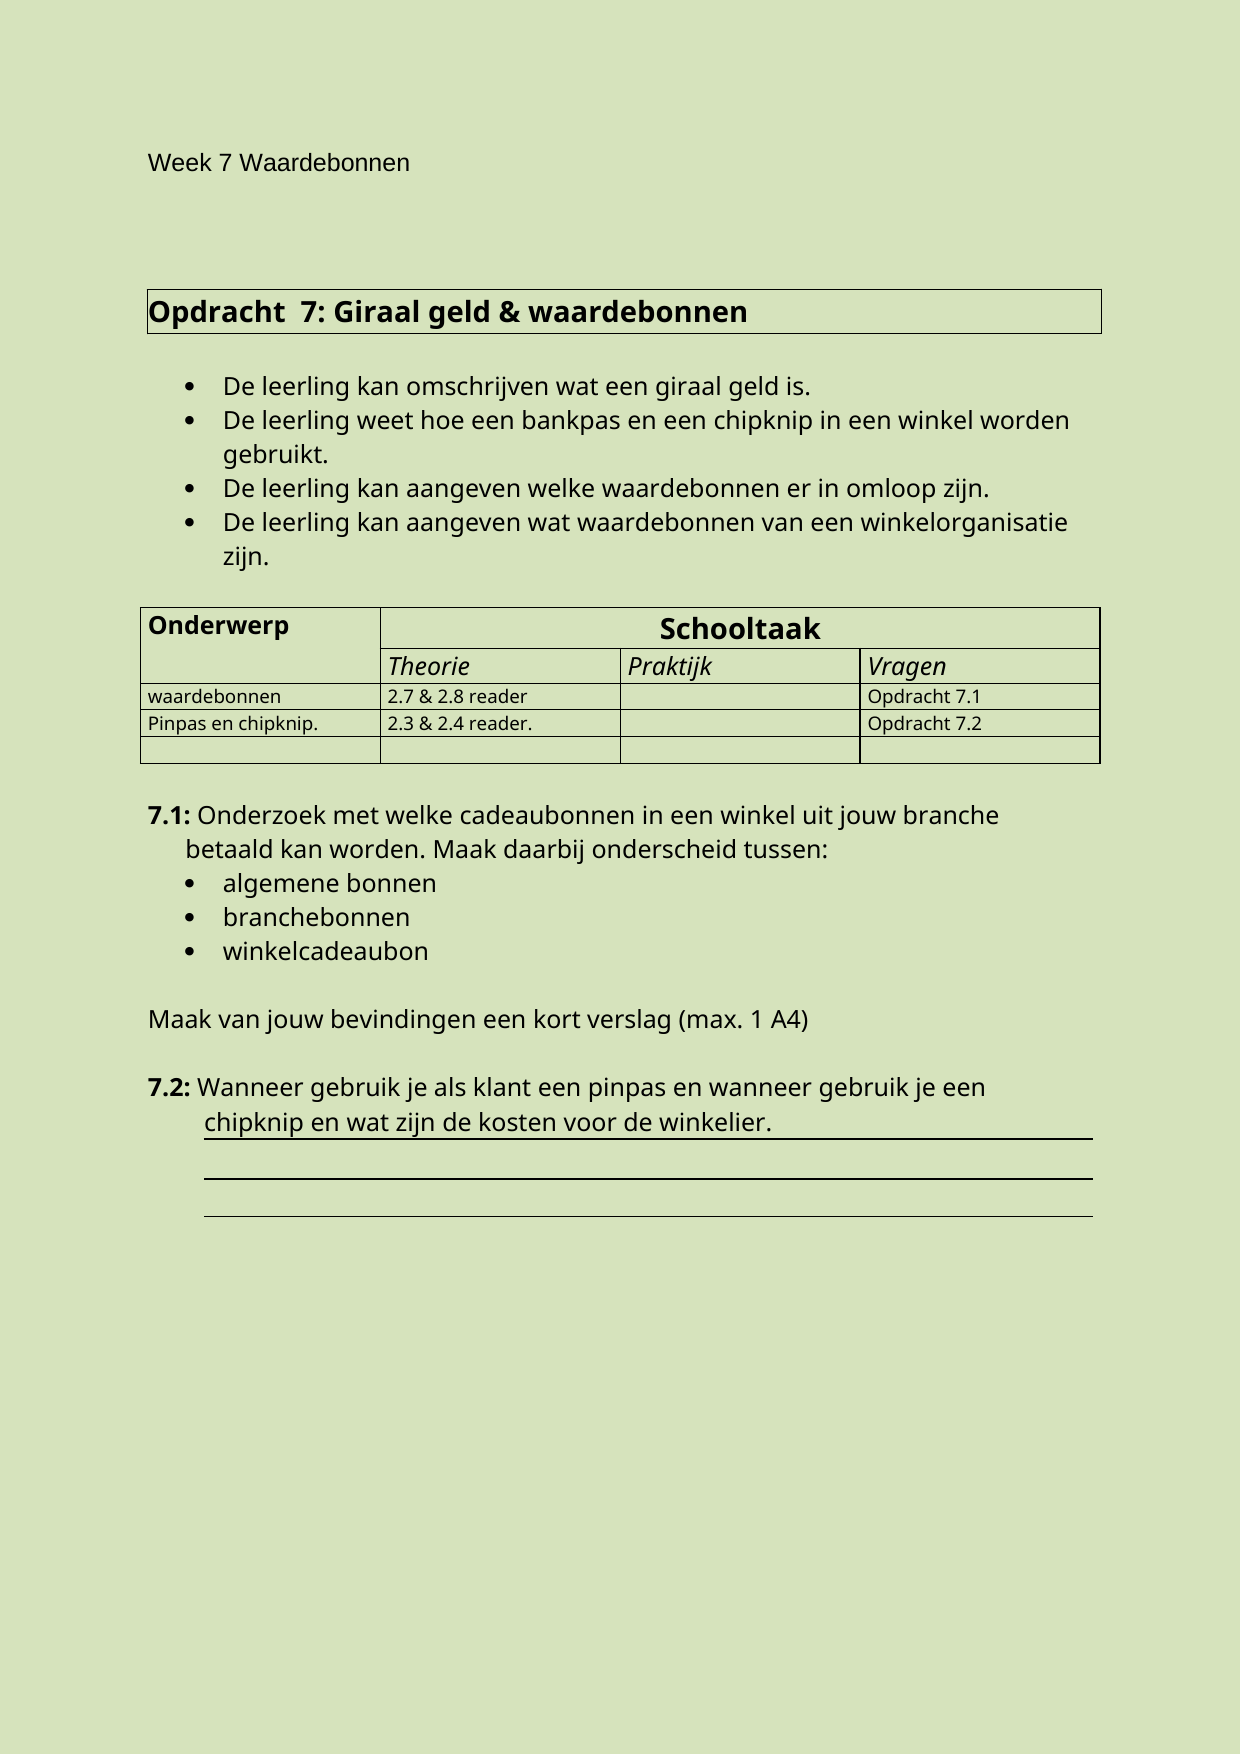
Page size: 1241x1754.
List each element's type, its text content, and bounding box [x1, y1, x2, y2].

table_cell Opdracht 7.1 [861, 684, 1099, 709]
table_cell waardebonnen [141, 684, 380, 709]
text Maak van jouw bevindingen een kort verslag (max. 1 A4) [148, 1002, 1093, 1036]
list branchebonnen [185, 900, 1093, 934]
list De leerling weet hoe een bankpas en een chipknip in een winkel worden gebruikt. [185, 403, 1093, 471]
list algemene bonnen [185, 866, 1093, 900]
table_cell Vragen [861, 649, 1099, 683]
table_cell [141, 737, 380, 762]
table_cell Theorie [381, 649, 620, 683]
table_cell Pinpas en chipknip. [141, 710, 380, 736]
table_cell Opdracht 7.2 [861, 710, 1099, 736]
table_cell 2.3 & 2.4 reader. [381, 710, 620, 736]
list winkelcadeaubon [185, 934, 1093, 968]
text Opdracht 7: Giraal geld & waardebonnen [148, 290, 1101, 333]
table_cell Praktijk [621, 649, 859, 683]
list De leerling kan omschrijven wat een giraal geld is. [185, 368, 1093, 403]
table_cell [381, 737, 620, 762]
text Week 7 Waardebonnen [148, 148, 1093, 176]
text 7.2: Wanneer gebruik je als klant een pinpas en wanneer gebruik je een chipknip en wat zijn de kosten voor de winkelier. [148, 1070, 1093, 1138]
table_header Schooltaak [381, 608, 1099, 648]
table_cell [621, 684, 859, 709]
table_cell [861, 737, 1099, 762]
table_cell [621, 737, 859, 762]
table_header Onderwerp [141, 608, 380, 683]
table_cell 2.7 & 2.8 reader [381, 684, 620, 709]
list De leerling kan aangeven wat waardebonnen van een winkelorganisatie zijn. [185, 505, 1093, 573]
table_cell [621, 710, 859, 736]
text 7.1: Onderzoek met welke cadeaubonnen in een winkel uit jouw branche betaald kan worden. Maak daarbij onderscheid tussen: [148, 798, 1093, 866]
list De leerling kan aangeven welke waardebonnen er in omloop zijn. [185, 471, 1093, 505]
